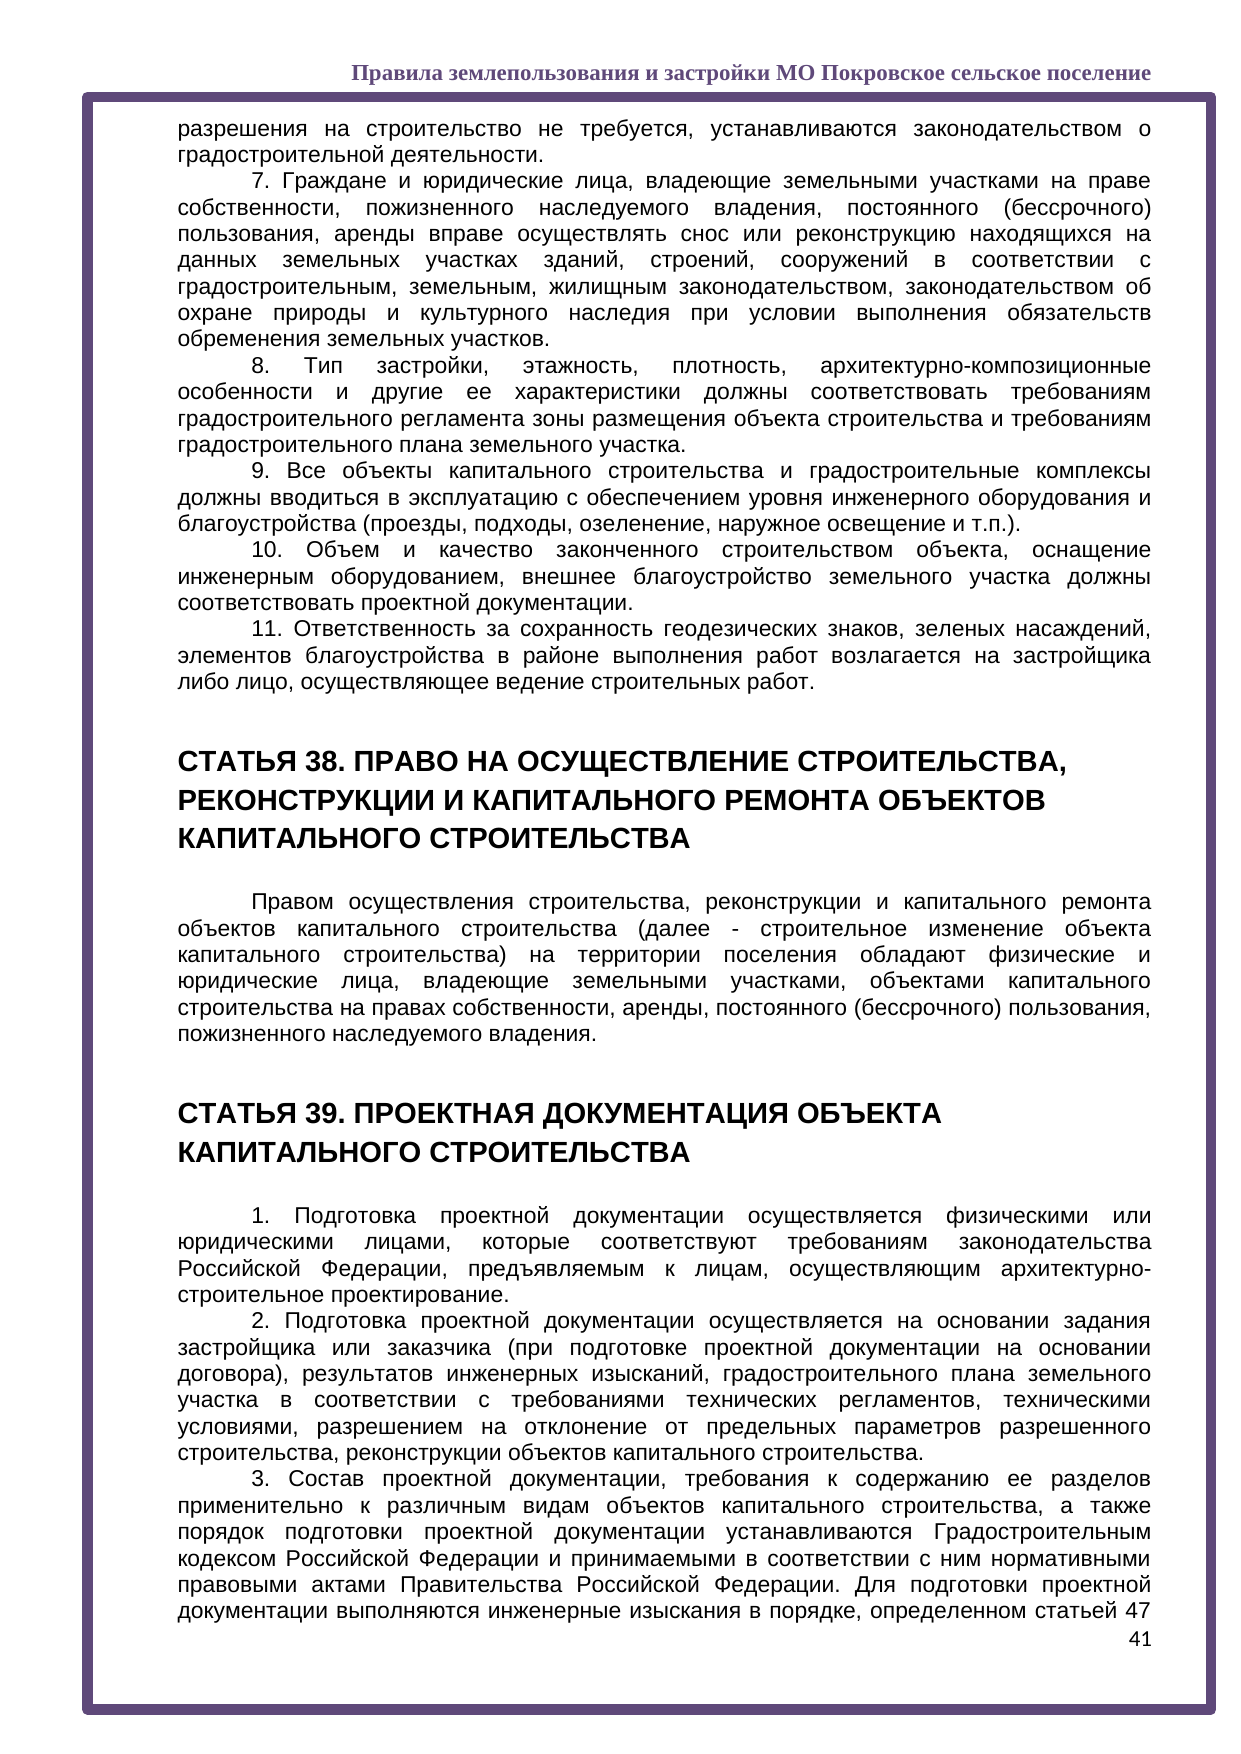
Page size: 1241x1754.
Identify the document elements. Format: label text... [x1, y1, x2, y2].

text 8. Тип застройки, этажность, плотность, архитектурно-композиционные особенности и другие ее характеристики должны соответствовать требованиям градостроительного регламента зоны размещения объекта строительства и требованиям градостроительного плана земельного участка. [177, 352, 1152, 457]
text 7. Граждане и юридические лица, владеющие земельными участками на праве собственности, пожизненного наследуемого владения, постоянного (бессрочного) пользования, аренды вправе осуществлять снос или реконструкцию находящихся на данных земельных участках зданий, строений, сооружений в соответствии с градостроительным, земельным, жилищным законодательством, законодательством об охране природы и культурного наследия при условии выполнения обязательств обременения земельных участков. [177, 167, 1152, 352]
text 10. Объем и качество законченного строительством объекта, оснащение инженерным оборудованием, внешнее благоустройство земельного участка должны соответствовать проектной документации. [177, 536, 1152, 615]
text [177, 1465, 1152, 1623]
text 9. Все объекты капитального строительства и градостроительные комплексы должны вводиться в эксплуатацию с обеспечением уровня инженерного оборудования и благоустройства (проезды, подходы, озеленение, наружное освещение и т.п.). [177, 457, 1152, 536]
subtitle Статья 38. Право на осуществление строительства, реконструкции и капитального ремонта объектов капитального строительства [177, 744, 1152, 854]
subtitle Статья 39. Проектная документация объекта капитального строительства [177, 1096, 1152, 1168]
text Правом осуществления строительства, реконструкции и капитального ремонта объектов капитального строительства (далее - строительное изменение объекта капитального строительства) на территории поселения обладают физические и юридические лица, владеющие земельными участками, объектами капитального строительства на правах собственности, аренды, постоянного (бессрочного) пользования, пожизненного наследуемого владения. [177, 888, 1152, 1046]
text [177, 114, 1152, 167]
text 1. Подготовка проектной документации осуществляется физическими или юридическими лицами, которые соответствуют требованиям законодательства Российской Федерации, предъявляемым к лицам, осуществляющим архитектурно-строительное проектирование. [177, 1202, 1152, 1307]
text 2. Подготовка проектной документации осуществляется на основании задания застройщика или заказчика (при подготовке проектной документации на основании договора), результатов инженерных изысканий, градостроительного плана земельного участка в соответствии с требованиями технических регламентов, техническими условиями, разрешением на отклонение от предельных параметров разрешенного строительства, реконструкции объектов капитального строительства. [177, 1307, 1152, 1465]
text 11. Ответственность за сохранность геодезических знаков, зеленых насаждений, элементов благоустройства в районе выполнения работ возлагается на застройщика либо лицо, осуществляющее ведение строительных работ. [177, 615, 1152, 694]
